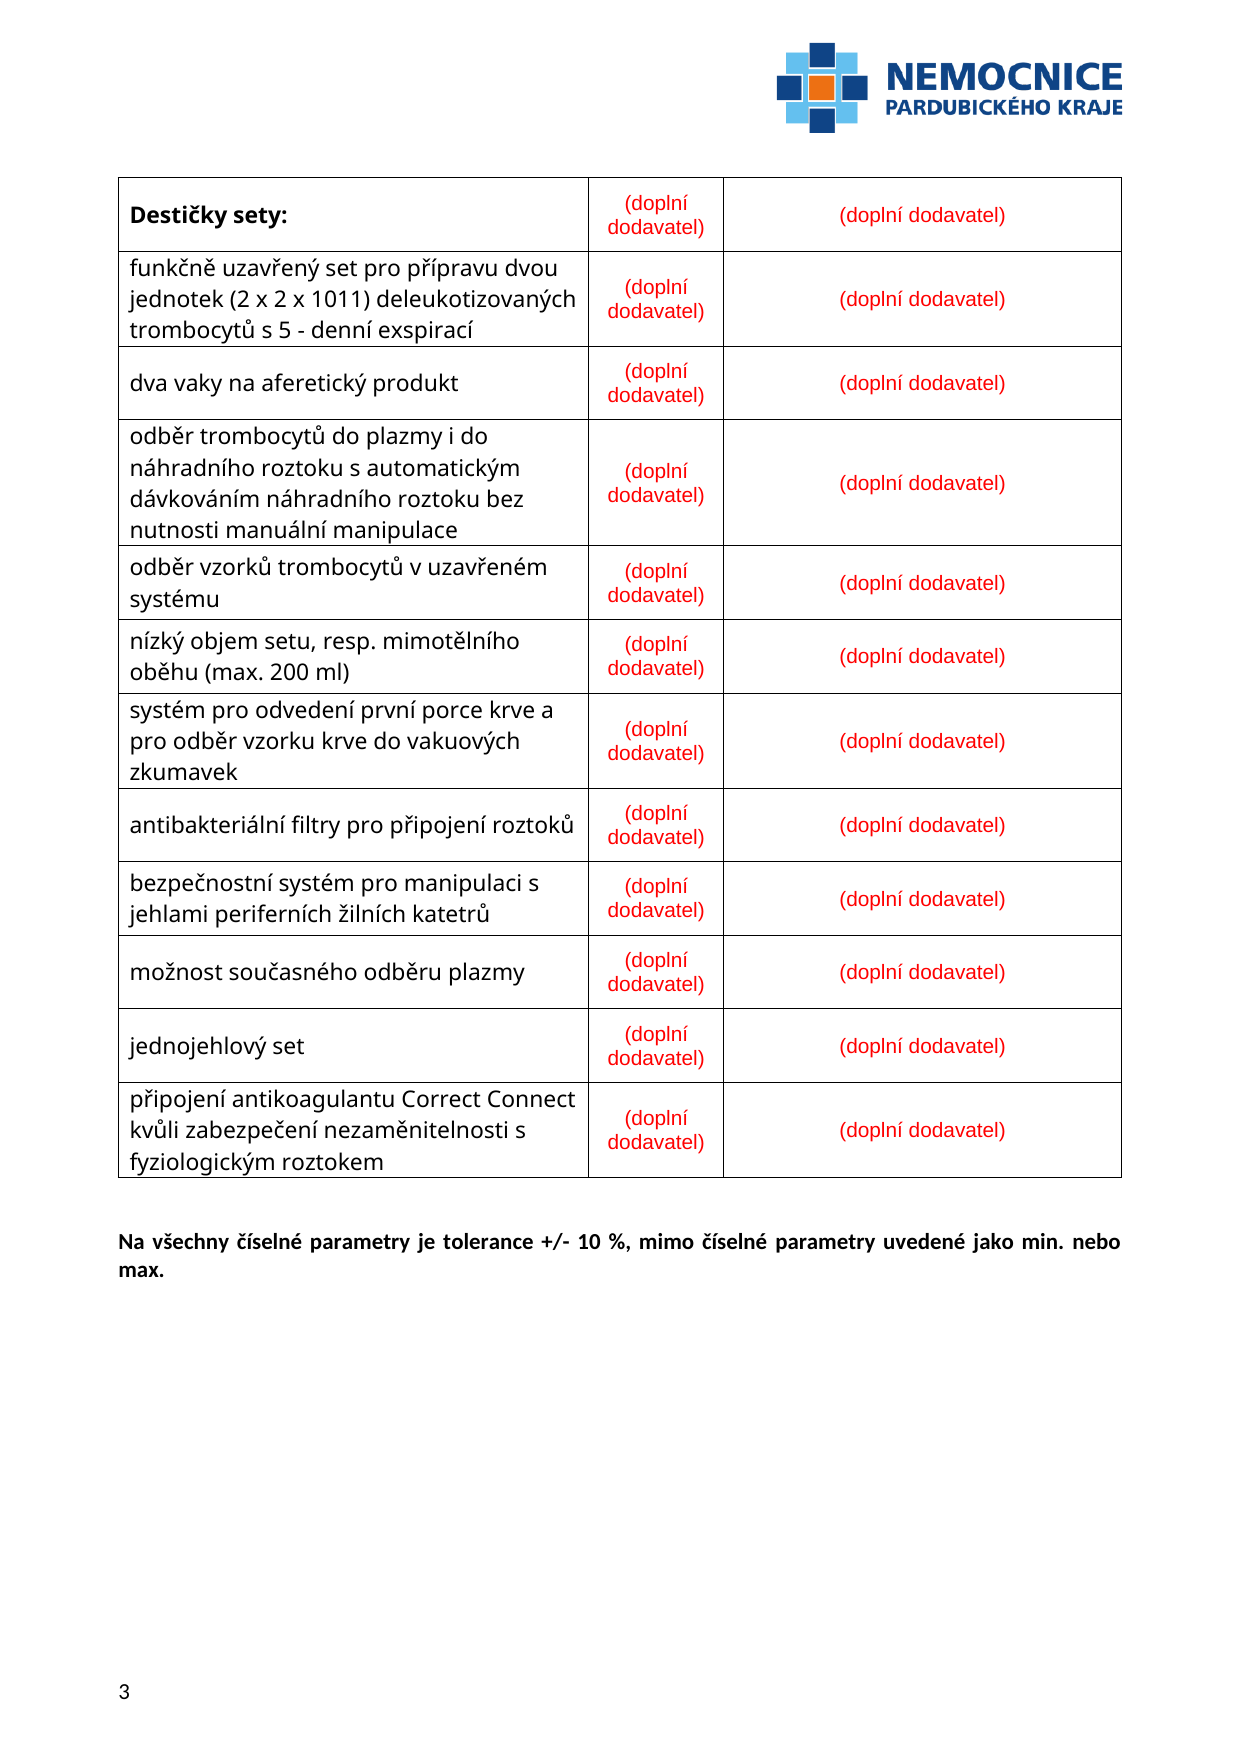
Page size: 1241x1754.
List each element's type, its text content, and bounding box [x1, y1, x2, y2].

table_cell (doplní dodavatel) [589, 694, 723, 787]
table_cell systém pro odvedení první porce krve a pro odběr vzorku krve do vakuových zkumavek [119, 694, 588, 787]
table_cell (doplní dodavatel) [589, 347, 723, 419]
table_cell (doplní dodavatel) [589, 789, 723, 861]
table_cell odběr trombocytů do plazmy i do náhradního roztoku s automatickým dávkováním náhradního roztoku bez nutnosti manuální manipulace [119, 420, 588, 545]
table_cell (doplní dodavatel) [589, 1083, 723, 1177]
table_cell odběr vzorků trombocytů v uzavřeném systému [119, 546, 588, 619]
table_cell (doplní dodavatel) [589, 936, 723, 1008]
table_cell (doplní dodavatel) [724, 620, 1121, 693]
table_cell (doplní dodavatel) [724, 347, 1121, 419]
table_cell (doplní dodavatel) [724, 862, 1121, 935]
table_cell (doplní dodavatel) [724, 546, 1121, 619]
table_cell Destičky sety: [119, 178, 588, 251]
table_cell možnost současného odběru plazmy [119, 936, 588, 1008]
table_cell (doplní dodavatel) [589, 178, 723, 251]
table_cell (doplní dodavatel) [724, 1083, 1121, 1177]
table_cell (doplní dodavatel) [724, 936, 1121, 1008]
table_cell (doplní dodavatel) [724, 789, 1121, 861]
table_cell jednojehlový set [119, 1009, 588, 1082]
table_cell dva vaky na aferetický produkt [119, 347, 588, 419]
table_cell (doplní dodavatel) [589, 862, 723, 935]
table_cell (doplní dodavatel) [724, 252, 1121, 346]
table_cell připojení antikoagulantu Correct Connect kvůli zabezpečení nezaměnitelnosti s fyziologickým roztokem [119, 1083, 588, 1177]
table_cell bezpečnostní systém pro manipulaci s jehlami periferních žilních katetrů [119, 862, 588, 935]
table_cell funkčně uzavřený set pro přípravu dvou jednotek (2 x 2 x 1011) deleukotizovaných trombocytů s 5 - denní exspirací [119, 252, 588, 346]
table_cell (doplní dodavatel) [724, 420, 1121, 545]
table_cell (doplní dodavatel) [724, 1009, 1121, 1082]
table_cell (doplní dodavatel) [724, 694, 1121, 787]
table_cell (doplní dodavatel) [589, 620, 723, 693]
subtitle Na všechny číselné parametry je tolerance +/- 10 %, mimo číselné parametry uvedené jako min. nebo max. [118, 1227, 1122, 1283]
table_cell (doplní dodavatel) [589, 1009, 723, 1082]
table_cell antibakteriální filtry pro připojení roztoků [119, 789, 588, 861]
table_cell (doplní dodavatel) [589, 546, 723, 619]
table_cell (doplní dodavatel) [724, 178, 1121, 251]
picture [775, 41, 1123, 134]
table_cell (doplní dodavatel) [589, 252, 723, 346]
table_cell (doplní dodavatel) [589, 420, 723, 545]
table_cell nízký objem setu, resp. mimotělního oběhu (max. 200 ml) [119, 620, 588, 693]
